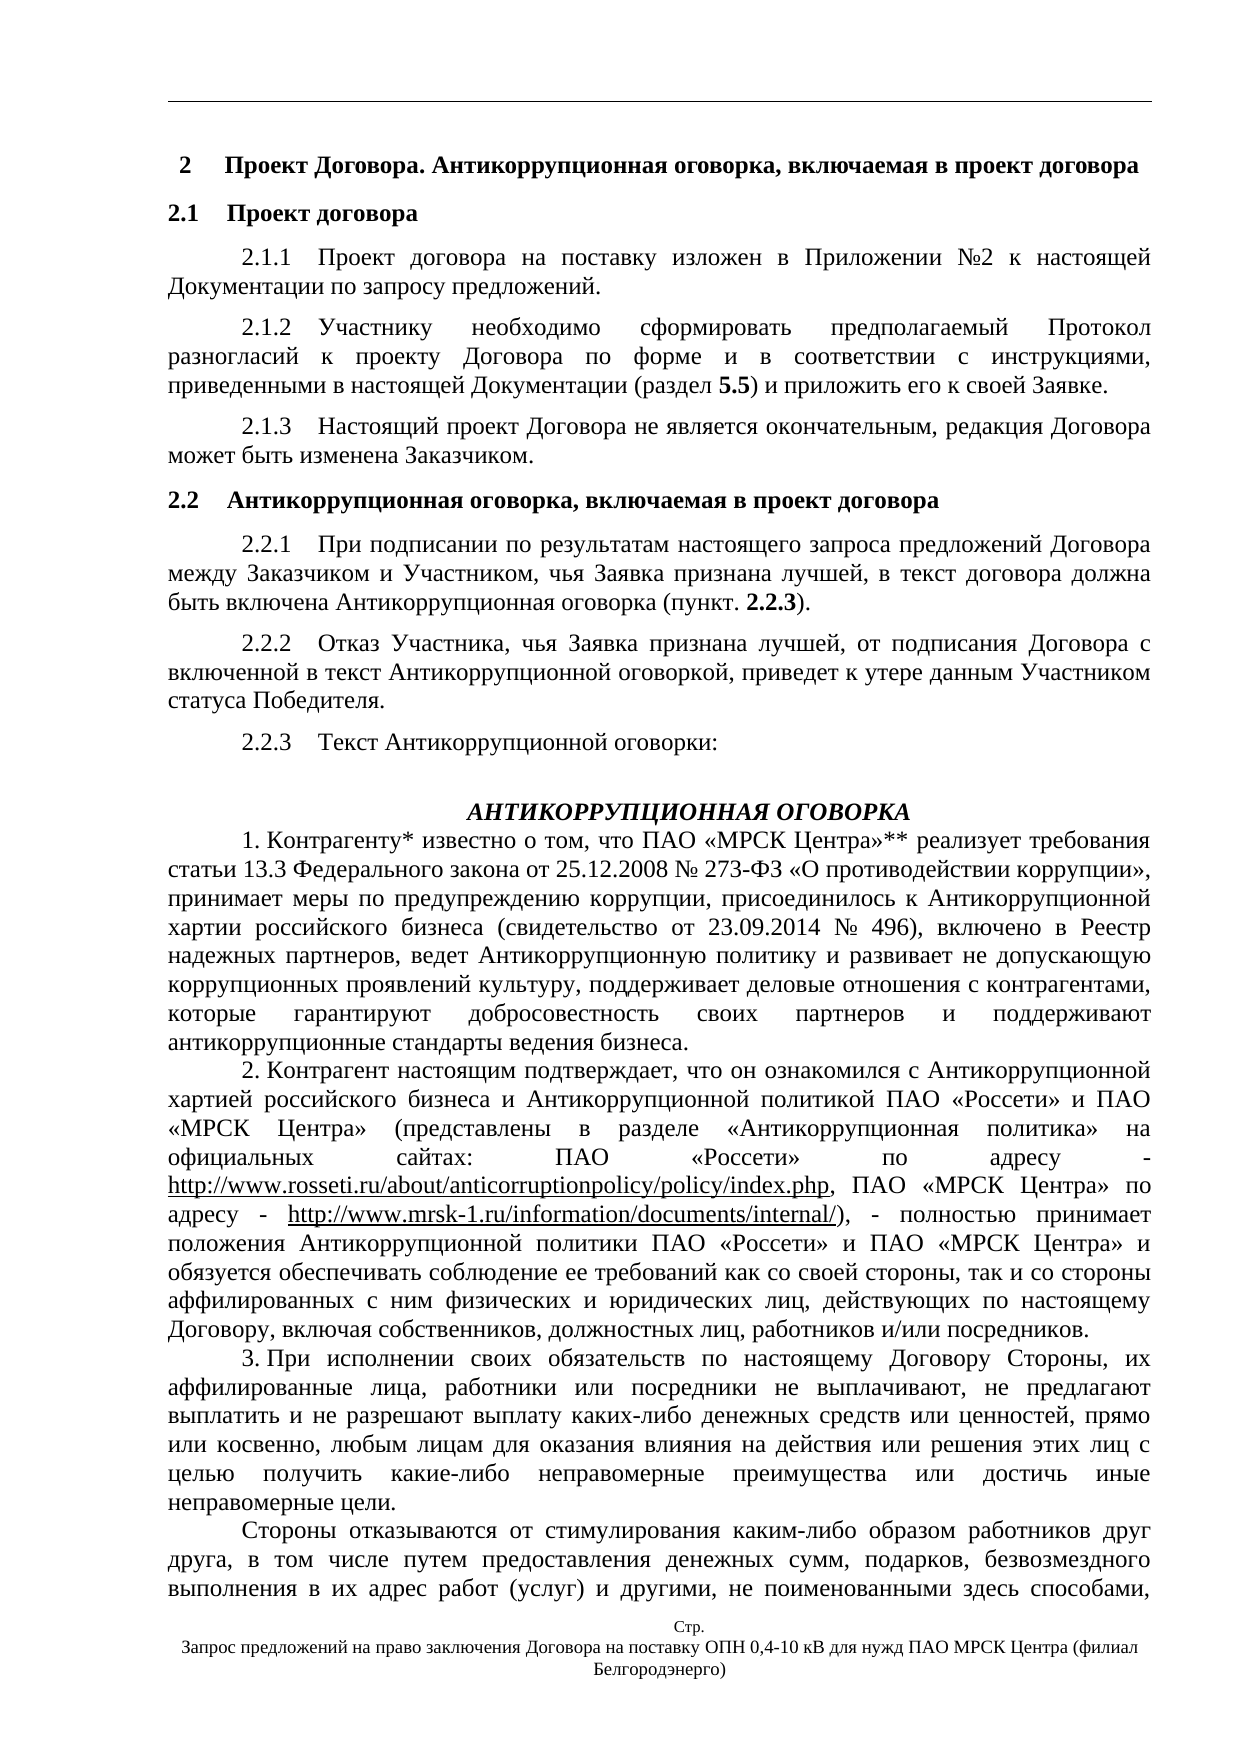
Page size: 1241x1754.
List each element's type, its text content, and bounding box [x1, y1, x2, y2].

text 2. Контрагент настоящим подтверждает, что он ознакомился с Антикоррупционной хартией российского бизнеса и Антикоррупционной политикой ПАО «Россети» и ПАО «МРСК Центра» (представлены в разделе «Антикоррупционная политика» на официальных сайтах: ПАО «Россети» по адресу - http://www.rosseti.ru/about/anticorruptionpolicy/policy/index.php, ПАО «МРСК Центра» по адресу - http://www.mrsk-1.ru/information/documents/internal/), - полностью принимает положения Антикоррупционной политики ПАО «Россети» и ПАО «МРСК Центра» и обязуется обеспечивать соблюдение ее требований как со своей стороны, так и со стороны аффилированных с ним физических и юридических лиц, действующих по настоящему Договору, включая собственников, должностных лиц, работников и/или посредников. [168, 1056, 1152, 1343]
subtitle Участнику необходимо сформировать предполагаемый Протокол разногласий к проекту Договора по форме и в соответствии с инструкциями, приведенными в настоящей Документации (раздел 5.5) и приложить его к своей Заявке. [168, 312, 1152, 398]
text 1. Контрагенту* известно о том, что ПАО «МРСК Центра»** реализует требования статьи 13.3 Федерального закона от 25.12.2008 № 273-ФЗ «О противодействии коррупции», принимает меры по предупреждению коррупции, присоединилось к Антикоррупционной хартии российского бизнеса (свидетельство от 23.09.2014 № 496), включено в Реестр надежных партнеров, ведет Антикоррупционную политику и развивает не допускающую коррупционных проявлений культуру, поддерживает деловые отношения с контрагентами, которые гарантируют добросовестность своих партнеров и поддерживают антикоррупционные стандарты ведения бизнеса. [168, 826, 1152, 1056]
subtitle Проект Договора. Антикоррупционная оговорка, включаемая в проект договора [166, 150, 1152, 179]
subtitle Антикоррупционная оговорка, включаемая в проект договора [168, 485, 1152, 514]
text 3. При исполнении своих обязательств по настоящему Договору Стороны, их аффилированные лица, работники или посредники не выплачивают, не предлагают выплатить и не разрешают выплату каких-либо денежных средств или ценностей, прямо или косвенно, любым лицам для оказания влияния на действия или решения этих лиц с целью получить какие-либо неправомерные преимущества или достичь иные неправомерные цели. [168, 1343, 1152, 1516]
subtitle Проект договора на поставку изложен в Приложении №2 к настоящей Документации по запросу предложений. [168, 242, 1152, 300]
subtitle Настоящий проект Договора не является окончательным, редакция Договора может быть изменена Заказчиком. [168, 411, 1152, 468]
subtitle Текст Антикоррупционной оговорки: [168, 727, 1152, 756]
subtitle Отказ Участника, чья Заявка признана лучшей, от подписания Договора с включенной в текст Антикоррупционной оговоркой, приведет к утере данным Участником статуса Победителя. [168, 628, 1152, 714]
text АНТИКОРРУПЦИОННАЯ ОГОВОРКА [168, 797, 1152, 826]
subtitle При подписании по результатам настоящего запроса предложений Договора между Заказчиком и Участником, чья Заявка признана лучшей, в текст договора должна быть включена Антикоррупционная оговорка (пункт. 2.2.3). [168, 529, 1152, 616]
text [168, 1516, 1152, 1602]
subtitle Проект договора [168, 198, 1152, 227]
